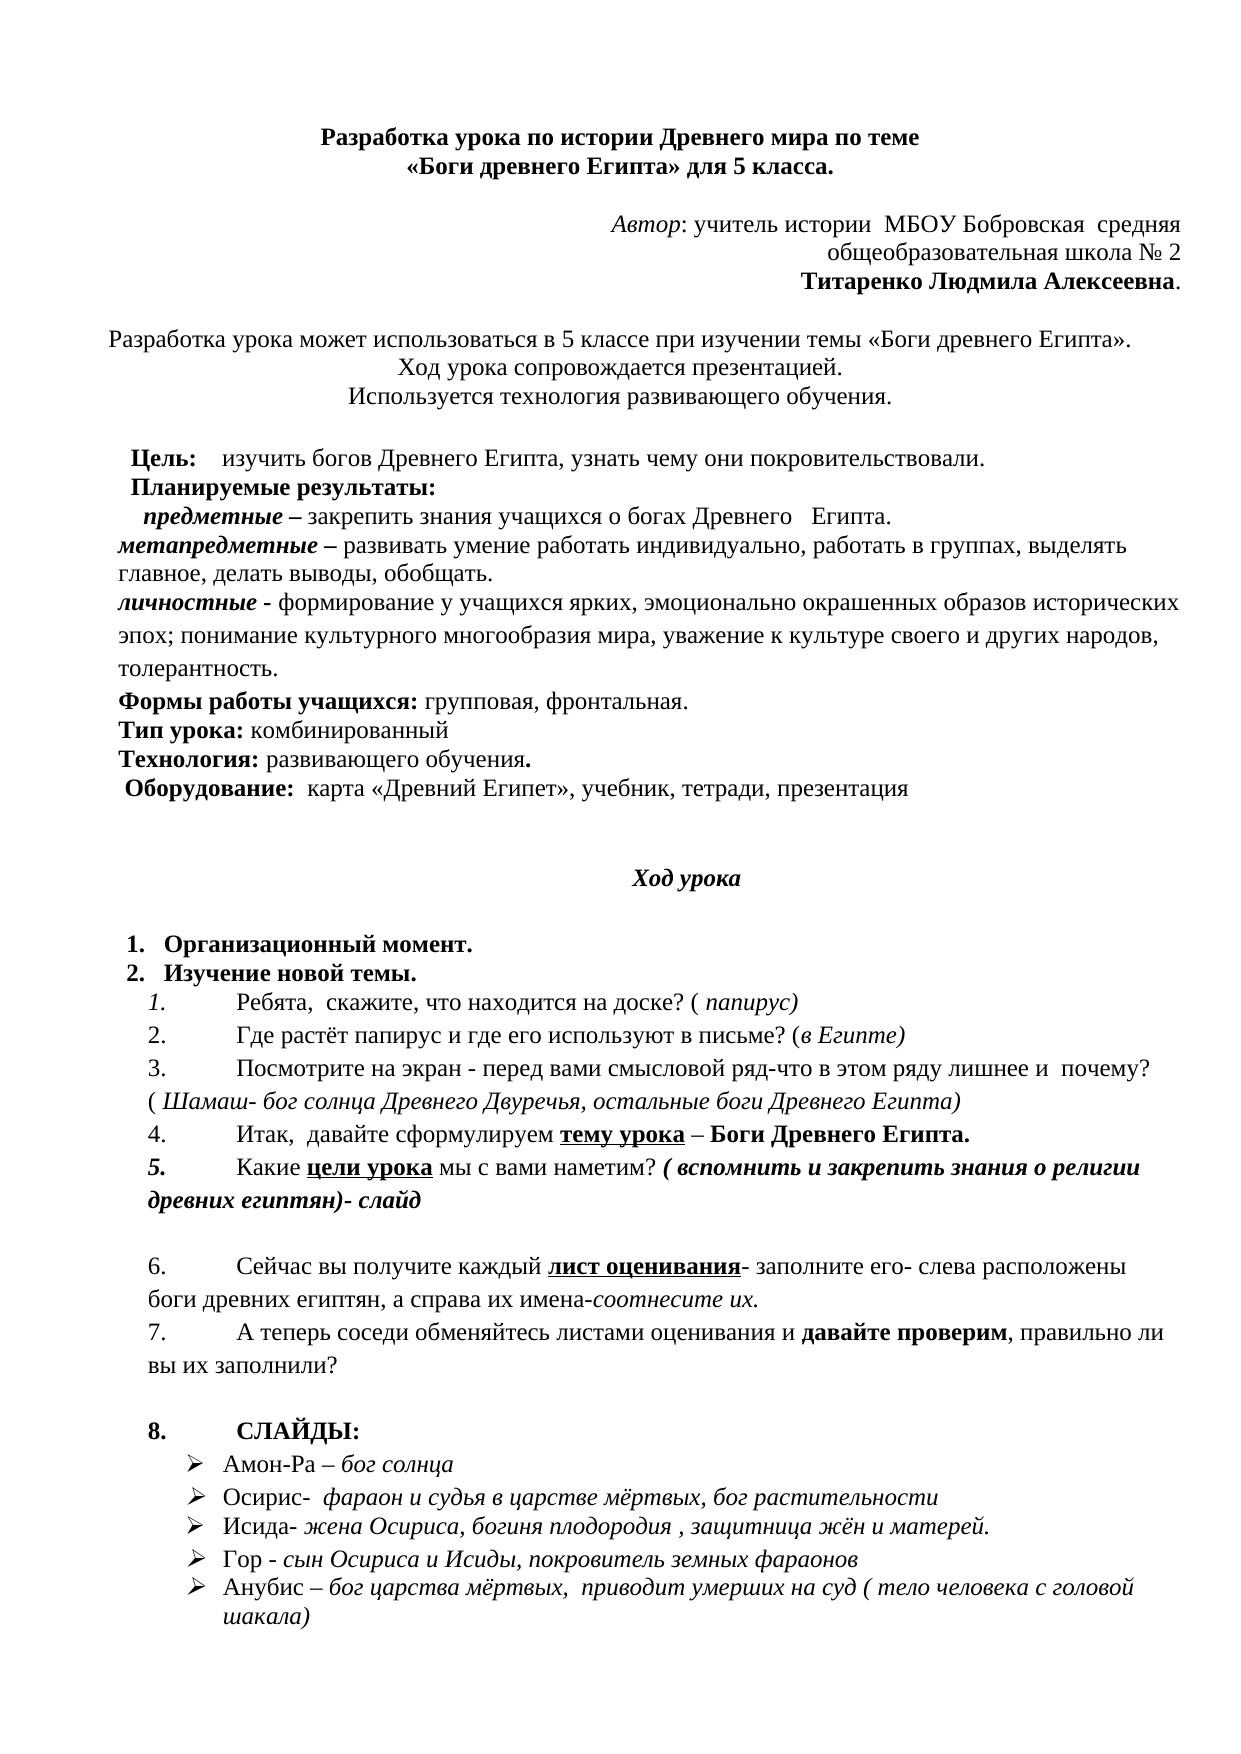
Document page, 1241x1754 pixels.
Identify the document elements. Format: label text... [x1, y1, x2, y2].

list Осирис- фараон и судья в царстве мёртвых, бог растительности [185, 1482, 1181, 1511]
text Титаренко Людмила Алексеевна. [59, 266, 1181, 295]
list Какие цели урока мы с вами наметим? ( вспомнить и закрепить знания о религии древних египтян)- слайд [148, 1152, 1181, 1213]
list Ребята, скажите, что находится на доске? ( папирус) [148, 987, 1181, 1015]
text Технология: развивающего обучения. [118, 744, 1181, 773]
text «Боги древнего Египта» для 5 класса. [59, 151, 1181, 180]
list А теперь соседи обменяйтесь листами оценивания и давайте проверим, правильно ли вы их заполнили? [148, 1317, 1181, 1379]
text Ход урока сопровождается презентацией. [59, 352, 1181, 381]
list СЛАЙДЫ: [148, 1416, 1181, 1445]
list Исида- жена Осириса, богиня плодородия , защитница жён и матерей. [185, 1511, 1181, 1539]
list Организационный момент. [126, 929, 1181, 958]
text Автор: учитель истории МБОУ Бобровская средняя [59, 209, 1181, 237]
text Используется технология развивающего обучения. [59, 381, 1181, 410]
list Посмотрите на экран - перед вами смысловой ряд-что в этом ряду лишнее и почему? ( Шамаш- бог солнца Древнего Двуречья, остальные боги Древнего Египта) [148, 1053, 1181, 1114]
text Оборудование: карта «Древний Египет», учебник, тетради, презентация [118, 773, 1181, 801]
text Цель: изучить богов Древнего Египта, узнать чему они покровительствовали. [118, 443, 1181, 472]
list Гор - сын Осириса и Исиды, покровитель земных фараонов [185, 1544, 1181, 1572]
list Итак, давайте сформулируем тему урока – Боги Древнего Египта. [148, 1119, 1181, 1147]
list Изучение новой темы. [126, 958, 1181, 987]
text предметные – закрепить знания учащихся о богах Древнего Египта. [118, 501, 1181, 530]
text Разработка урока может использоваться в 5 классе при изучении темы «Боги древнего Египта». [59, 324, 1181, 352]
list Амон-Ра – бог солнца [185, 1449, 1181, 1478]
text Разработка урока по истории Древнего мира по теме [59, 122, 1181, 151]
list Сейчас вы получите каждый лист оценивания- заполните его- слева расположены боги древних египтян, а справа их имена-соотнесите их. [148, 1251, 1181, 1313]
text личностные - формирование у учащихся ярких, эмоционально окрашенных образов исторических эпох; понимание культурного многообразия мира, уважение к культуре своего и других народов, толерантность. [118, 587, 1181, 682]
text метапредметные – развивать умение работать индивидуально, работать в группах, выделять главное, делать выводы, обобщать. [118, 530, 1181, 587]
text общеобразовательная школа № 2 [59, 237, 1181, 266]
list Анубис – бог царства мёртвых, приводит умерших на суд ( тело человека с головой шакала) [185, 1572, 1181, 1630]
text Формы работы учащихся: групповая, фронтальная. [118, 686, 1181, 715]
text Тип урока: комбинированный [118, 715, 1181, 744]
list Где растёт папирус и где его используют в письме? (в Египте) [148, 1020, 1181, 1048]
text Планируемые результаты: [118, 472, 1181, 501]
text Ход урока [192, 863, 1181, 892]
